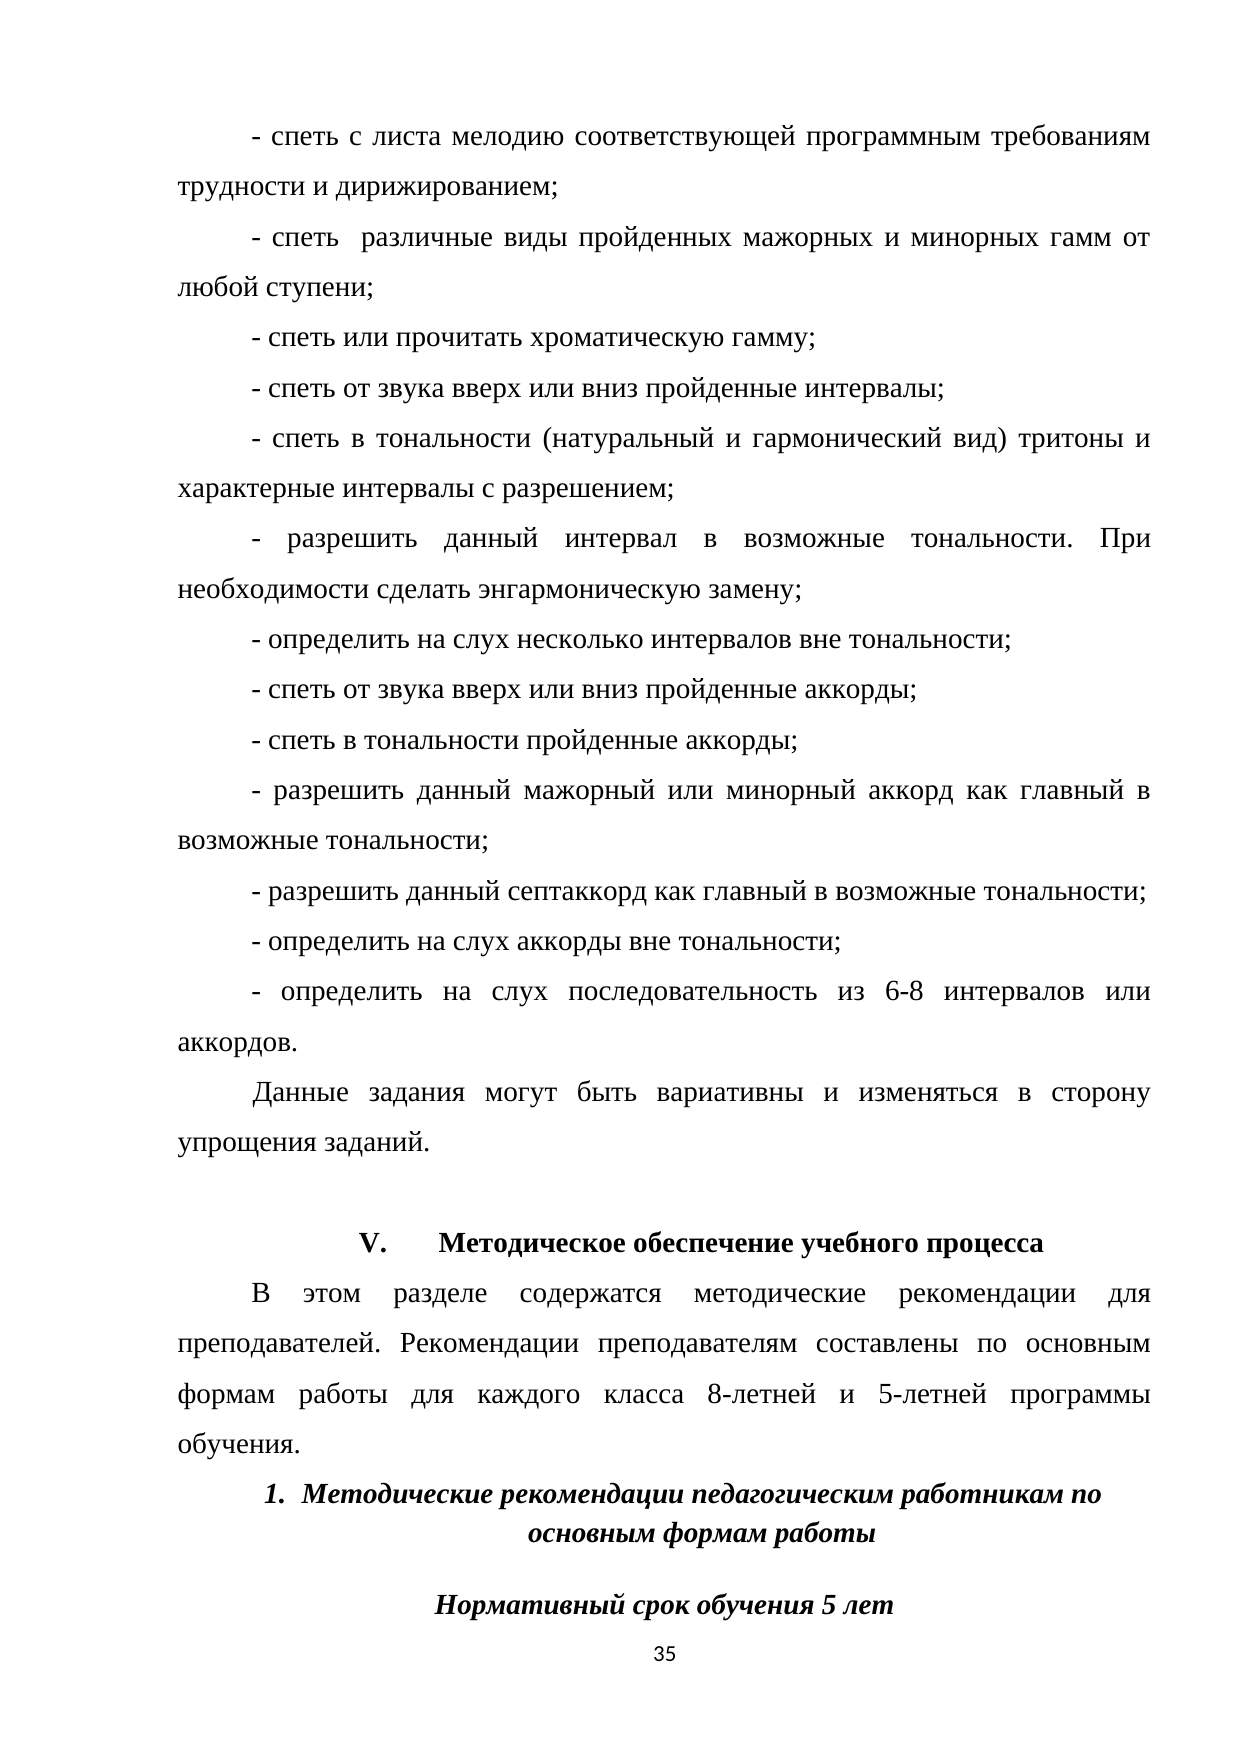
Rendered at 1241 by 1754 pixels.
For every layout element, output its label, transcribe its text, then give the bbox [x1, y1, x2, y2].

list - разрешить данный мажорный или минорный аккорд как главный в возможные тональности; [177, 772, 1152, 856]
list Методические рекомендации педагогическим работникам по основным формам работы [215, 1477, 1152, 1549]
text Нормативный срок обучения 5 лет [177, 1587, 1152, 1621]
list - спеть в тональности (натуральный и гармонический вид) тритоны и характерные интервалы с разрешением; [177, 420, 1152, 504]
list - спеть от звука вверх или вниз пройденные аккорды; [177, 672, 1152, 705]
list - спеть в тональности пройденные аккорды; [177, 722, 1152, 755]
list - разрешить данный интервал в возможные тональности. При необходимости сделать энгармоническую замену; [177, 521, 1152, 604]
list - определить на слух несколько интервалов вне тональности; [177, 621, 1152, 655]
list Данные задания могут быть вариативны и изменяться в сторону упрощения заданий. [177, 1074, 1152, 1158]
list - разрешить данный септаккорд как главный в возможные тональности; [177, 873, 1152, 906]
text В этом разделе содержатся методические рекомендации для преподавателей. Рекомендации преподавателям составлены по основным формам работы для каждого класса 8-летней и 5-летней программы обучения. [177, 1275, 1152, 1460]
list - определить на слух аккорды вне тональности; [177, 923, 1152, 957]
list - спеть или прочитать хроматическую гамму; [177, 319, 1152, 353]
list - спеть с листа мелодию соответствующей программным требованиям трудности и дирижированием; [177, 118, 1152, 202]
list - спеть от звука вверх или вниз пройденные интервалы; [177, 370, 1152, 403]
subtitle V. Методическое обеспечение учебного процесса [177, 1225, 1152, 1258]
list - спеть различные виды пройденных мажорных и минорных гамм от любой ступени; [177, 219, 1152, 303]
list - определить на слух последовательность из 6-8 интервалов или аккордов. [177, 973, 1152, 1057]
